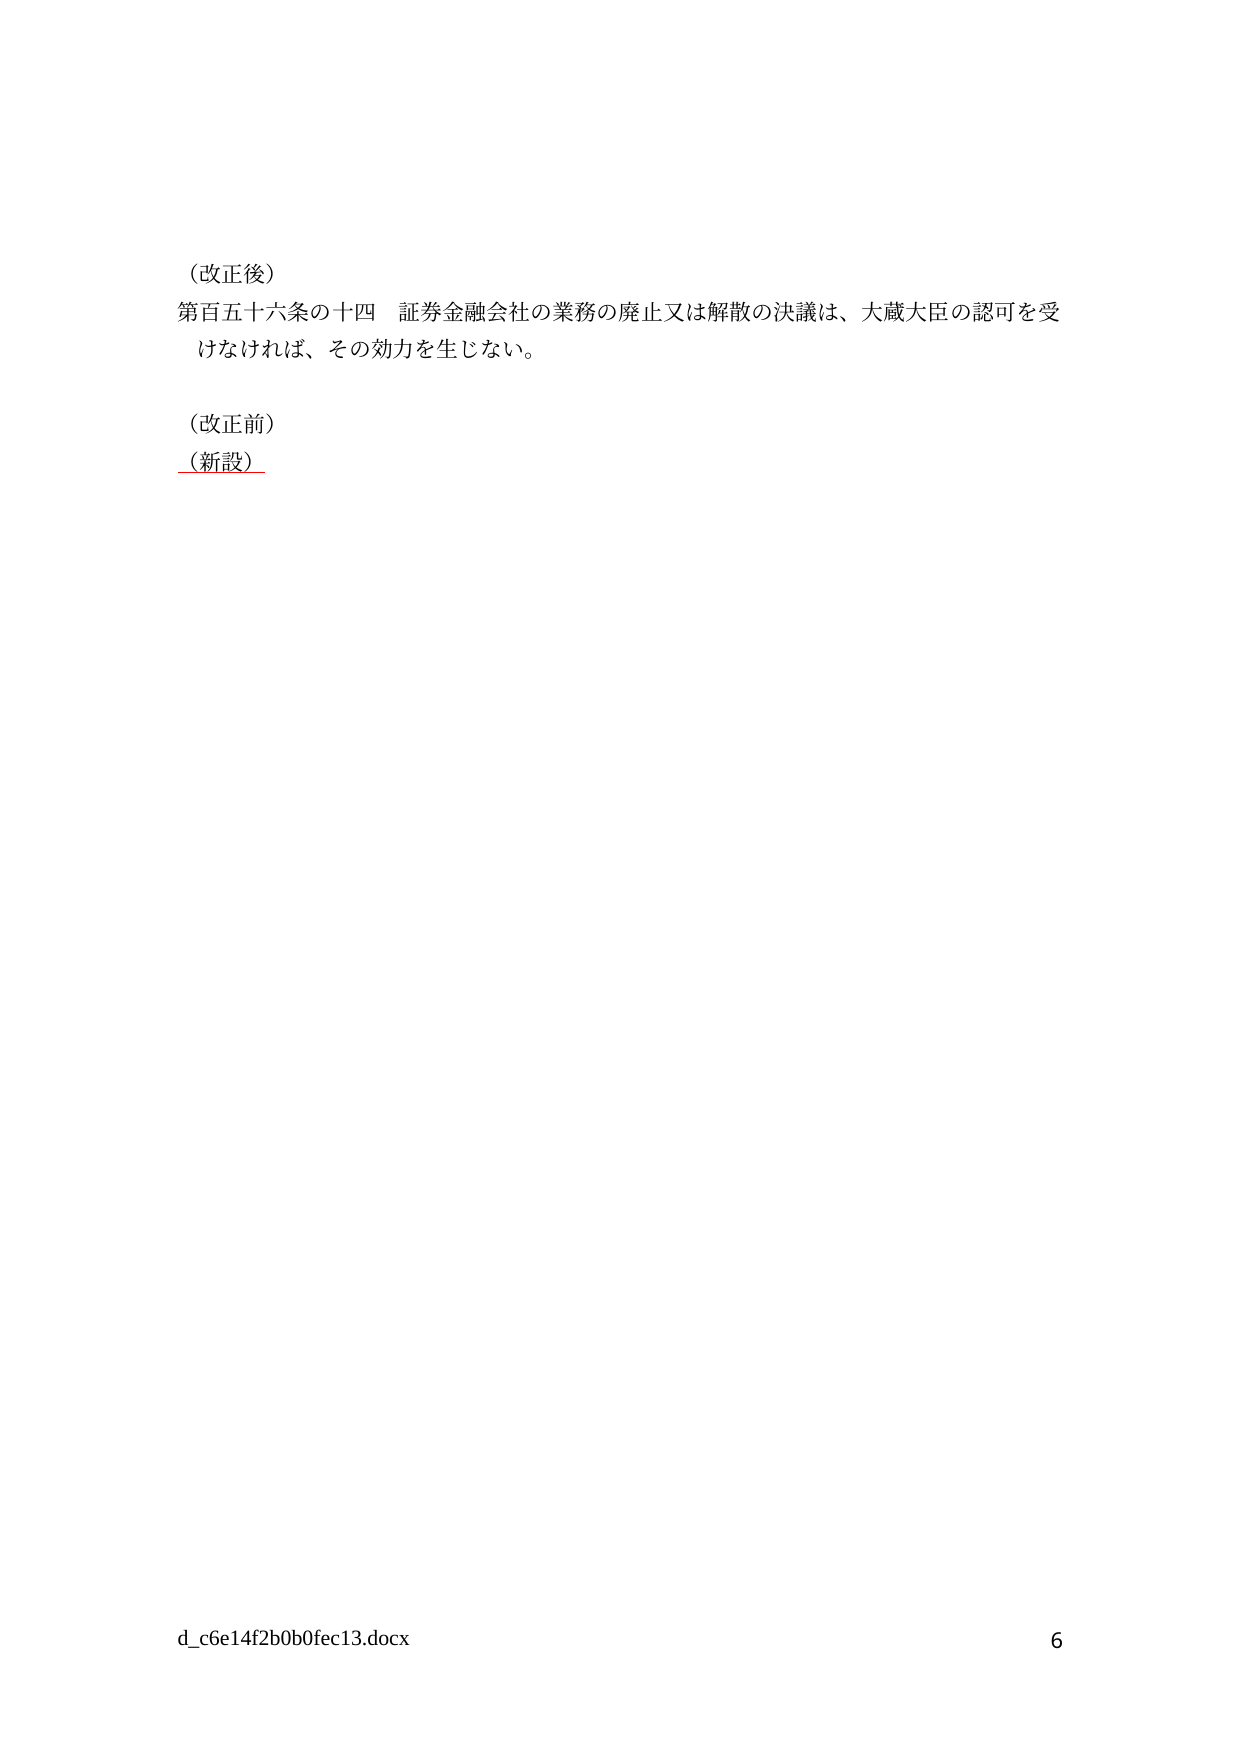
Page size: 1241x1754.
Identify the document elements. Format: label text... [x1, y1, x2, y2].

text 第百五十六条の十四 証券金融会社の業務の廃止又は解散の決議は、大蔵大臣の認可を受けなければ、その効力を生じない。 [177, 292, 1063, 367]
text （改正前） [177, 404, 1063, 442]
text （改正後） [177, 254, 1063, 292]
text （新設） [177, 442, 1063, 479]
